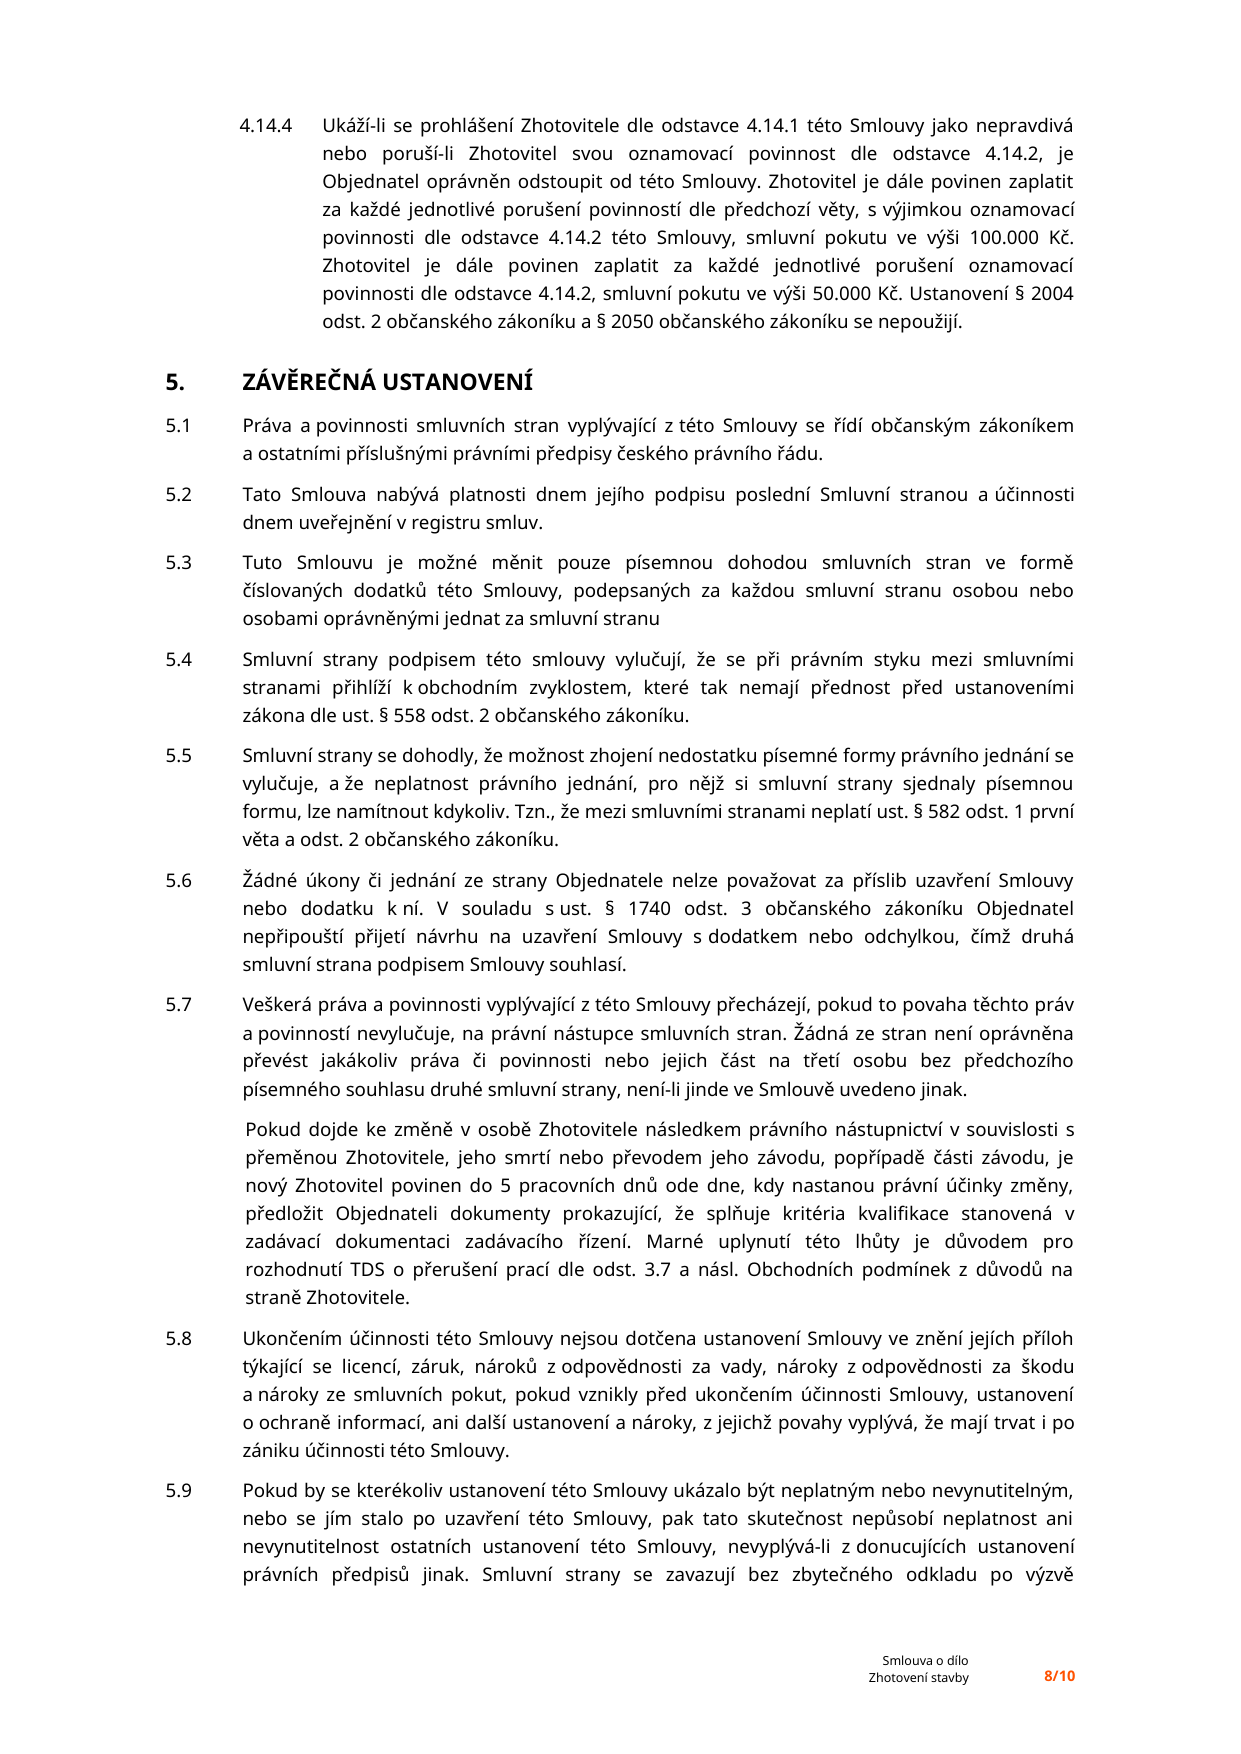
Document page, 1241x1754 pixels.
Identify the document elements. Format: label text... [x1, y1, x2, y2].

text Ukončením účinnosti této Smlouvy nejsou dotčena ustanovení Smlouvy ve znění jejích příloh týkající se licencí, záruk, nároků z odpovědnosti za vady, nároky z odpovědnosti za škodu a nároky ze smluvních pokut, pokud vznikly před ukončením účinnosti Smlouvy, ustanovení o ochraně informací, ani další ustanovení a nároky, z jejichž povahy vyplývá, že mají trvat i po zániku účinnosti této Smlouvy. [165, 1325, 1075, 1463]
text Tuto Smlouvu je možné měnit pouze písemnou dohodou smluvních stran ve formě číslovaných dodatků této Smlouvy, podepsaných za každou smluvní stranu osobou nebo osobami oprávněnými jednat za smluvní stranu [165, 549, 1075, 631]
list ZÁVĚREČNÁ USTANOVENÍ [165, 366, 1075, 397]
text Smluvní strany se dohodly, že možnost zhojení nedostatku písemné formy právního jednání se vylučuje, a že neplatnost právního jednání, pro nějž si smluvní strany sjednaly písemnou formu, lze namítnout kdykoliv. Tzn., že mezi smluvními stranami neplatí ust. § 582 odst. 1 první věta a odst. 2 občanského zákoníku. [165, 743, 1075, 852]
text Žádné úkony či jednání ze strany Objednatele nelze považovat za příslib uzavření Smlouvy nebo dodatku k ní. V souladu s ust. § 1740 odst. 3 občanského zákoníku Objednatel nepřipouští přijetí návrhu na uzavření Smlouvy s dodatkem nebo odchylkou, čímž druhá smluvní strana podpisem Smlouvy souhlasí. [165, 867, 1075, 977]
text Veškerá práva a povinnosti vyplývající z této Smlouvy přecházejí, pokud to povaha těchto práv a povinností nevylučuje, na právní nástupce smluvních stran. Žádná ze stran není oprávněna převést jakákoliv práva či povinnosti nebo jejich část na třetí osobu bez předchozího písemného souhlasu druhé smluvní strany, není-li jinde ve Smlouvě uvedeno jinak. [165, 992, 1075, 1101]
text Práva a povinnosti smluvních stran vyplývající z této Smlouvy se řídí občanským zákoníkem a ostatními příslušnými právními předpisy českého právního řádu. [165, 412, 1075, 466]
text Tato Smlouva nabývá platnosti dnem jejího podpisu poslední Smluvní stranou a účinnosti dnem uveřejnění v registru smluv. [165, 481, 1075, 534]
list Ukáží-li se prohlášení Zhotovitele dle odstavce 4.14.1 této Smlouvy jako nepravdivá nebo poruší-li Zhotovitel svou oznamovací povinnost dle odstavce 4.14.2, je Objednatel oprávněn odstoupit od této Smlouvy. Zhotovitel je dále povinen zaplatit za každé jednotlivé porušení povinností dle předchozí věty, s výjimkou oznamovací povinnosti dle odstavce 4.14.2 této Smlouvy, smluvní pokutu ve výši 100.000 Kč. Zhotovitel je dále povinen zaplatit za každé jednotlivé porušení oznamovací povinnosti dle odstavce 4.14.2, smluvní pokutu ve výši 50.000 Kč. Ustanovení § 2004 odst. 2 občanského zákoníku a § 2050 občanského zákoníku se nepoužijí. [239, 112, 1075, 334]
list Pokud dojde ke změně v osobě Zhotovitele následkem právního nástupnictví v souvislosti s přeměnou Zhotovitele, jeho smrtí nebo převodem jeho závodu, popřípadě části závodu, je nový Zhotovitel povinen do 5 pracovních dnů ode dne, kdy nastanou právní účinky změny, předložit Objednateli dokumenty prokazující, že splňuje kritéria kvalifikace stanovená v zadávací dokumentaci zadávacího řízení. Marné uplynutí této lhůty je důvodem pro rozhodnutí TDS o přerušení prací dle odst. 3.7 a násl. Obchodních podmínek z důvodů na straně Zhotovitele. [245, 1116, 1075, 1310]
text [165, 1478, 1075, 1587]
text Smluvní strany podpisem této smlouvy vylučují, že se při právním styku mezi smluvními stranami přihlíží k obchodním zvyklostem, které tak nemají přednost před ustanoveními zákona dle ust. § 558 odst. 2 občanského zákoníku. [165, 646, 1075, 728]
